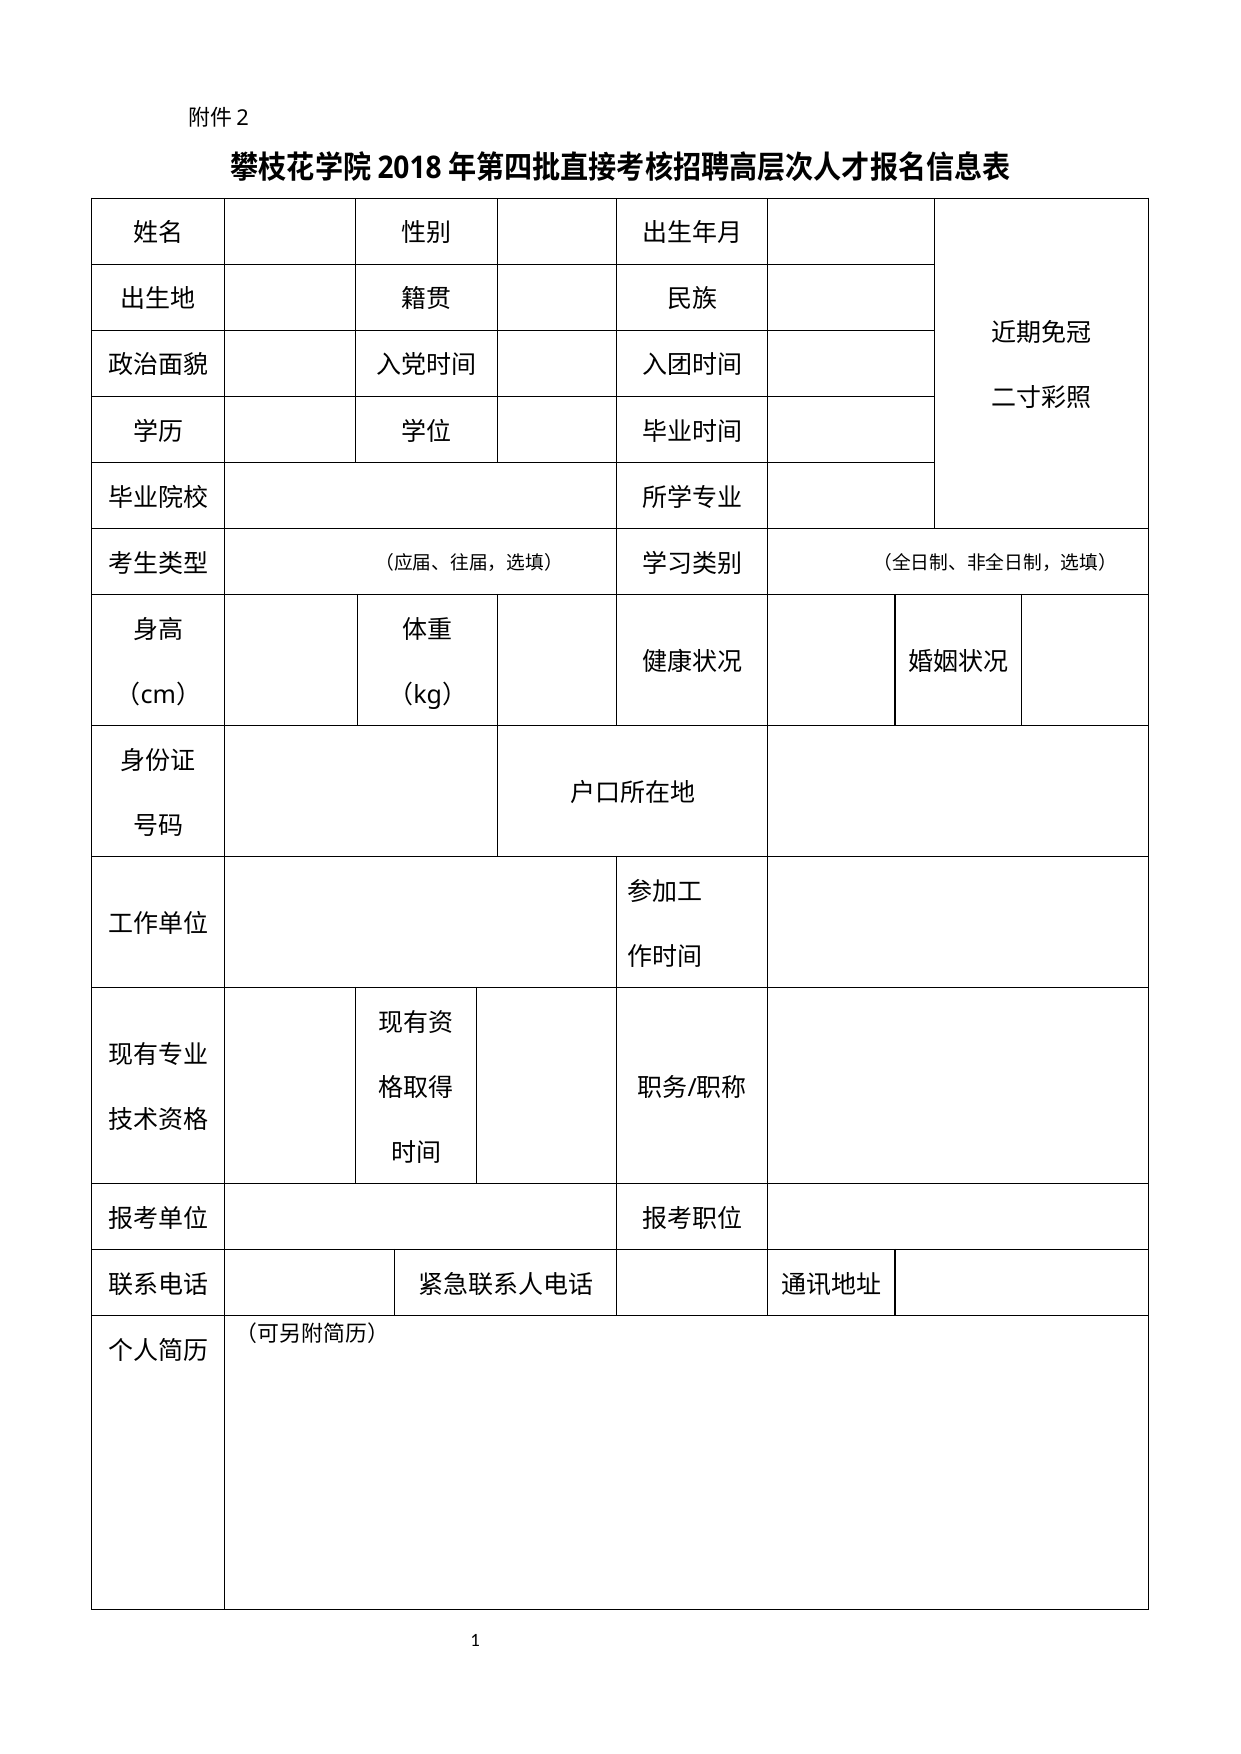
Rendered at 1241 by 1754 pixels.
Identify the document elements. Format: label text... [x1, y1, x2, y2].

table_cell [768, 857, 1148, 987]
table_cell [225, 1184, 616, 1249]
table_cell [498, 595, 616, 725]
table_cell 毕业院校 [92, 463, 224, 528]
table_cell [225, 857, 616, 987]
table_cell 婚姻状况 [896, 595, 1021, 725]
table_cell [768, 397, 934, 462]
table_header 出生年月 [617, 199, 767, 263]
table_cell 籍贯 [356, 265, 497, 329]
table_cell 政治面貌 [92, 331, 224, 396]
table_cell 紧急联系人电话 [395, 1250, 616, 1315]
table_cell 联系电话 [92, 1250, 224, 1315]
table_cell 民族 [617, 265, 767, 329]
table_cell 户口所在地 [498, 726, 767, 856]
table_header [225, 199, 355, 263]
table_cell [225, 726, 497, 856]
table_cell （应届、往届，选填） [225, 529, 616, 594]
table_cell [225, 331, 355, 396]
table_cell 工作单位 [92, 857, 224, 987]
table_cell 通讯地址 [768, 1250, 894, 1315]
table_header 姓名 [92, 199, 224, 263]
table_cell [225, 397, 355, 462]
table_cell 入团时间 [617, 331, 767, 396]
table_cell 参加工 作时间 [617, 857, 767, 987]
table_cell [225, 463, 616, 528]
table_cell 报考单位 [92, 1184, 224, 1249]
table_cell [498, 265, 616, 329]
table_cell 体重（kg） [358, 595, 497, 725]
table_header [498, 199, 616, 263]
table_cell [498, 397, 616, 462]
table_cell （全日制、非全日制，选填） [768, 529, 1148, 594]
table_cell [896, 1250, 1148, 1315]
table_cell [225, 1250, 394, 1315]
table_header 近期免冠 二寸彩照 [935, 199, 1148, 528]
table_cell [477, 988, 616, 1183]
table_cell 所学专业 [617, 463, 767, 528]
table_cell 个人简历 [92, 1316, 224, 1608]
table_cell 入党时间 [356, 331, 497, 396]
text 附件2 [188, 100, 1053, 132]
table_cell [768, 595, 894, 725]
table_header 性别 [356, 199, 497, 263]
table_cell 现有专业技术资格 [92, 988, 224, 1183]
table_cell [225, 265, 355, 329]
table_cell [1022, 595, 1148, 725]
table_cell 学位 [356, 397, 497, 462]
table_cell 身高（cm） [92, 595, 224, 725]
table_cell [768, 988, 1148, 1183]
table_cell 职务/职称 [617, 988, 767, 1183]
table_cell [617, 1250, 767, 1315]
text 攀枝花学院2018年第四批直接考核招聘高层次人才报名信息表 [188, 132, 1053, 197]
table_cell [768, 265, 934, 329]
table_cell 健康状况 [617, 595, 767, 725]
table_header [768, 199, 934, 263]
table_cell 考生类型 [92, 529, 224, 594]
table_cell [498, 331, 616, 396]
table_cell 学习类别 [617, 529, 767, 594]
table_cell [768, 1184, 1148, 1249]
table_cell [768, 463, 934, 528]
table_cell 出生地 [92, 265, 224, 329]
table_cell [225, 988, 355, 1183]
table_cell （可另附简历） [225, 1316, 1148, 1608]
table_cell 报考职位 [617, 1184, 767, 1249]
table_cell 学历 [92, 397, 224, 462]
table_cell [768, 331, 934, 396]
table_cell 身份证 号码 [92, 726, 224, 856]
table_cell 现有资格取得时间 [356, 988, 476, 1183]
table_cell [225, 595, 357, 725]
table_cell 毕业时间 [617, 397, 767, 462]
table_cell [768, 726, 1148, 856]
